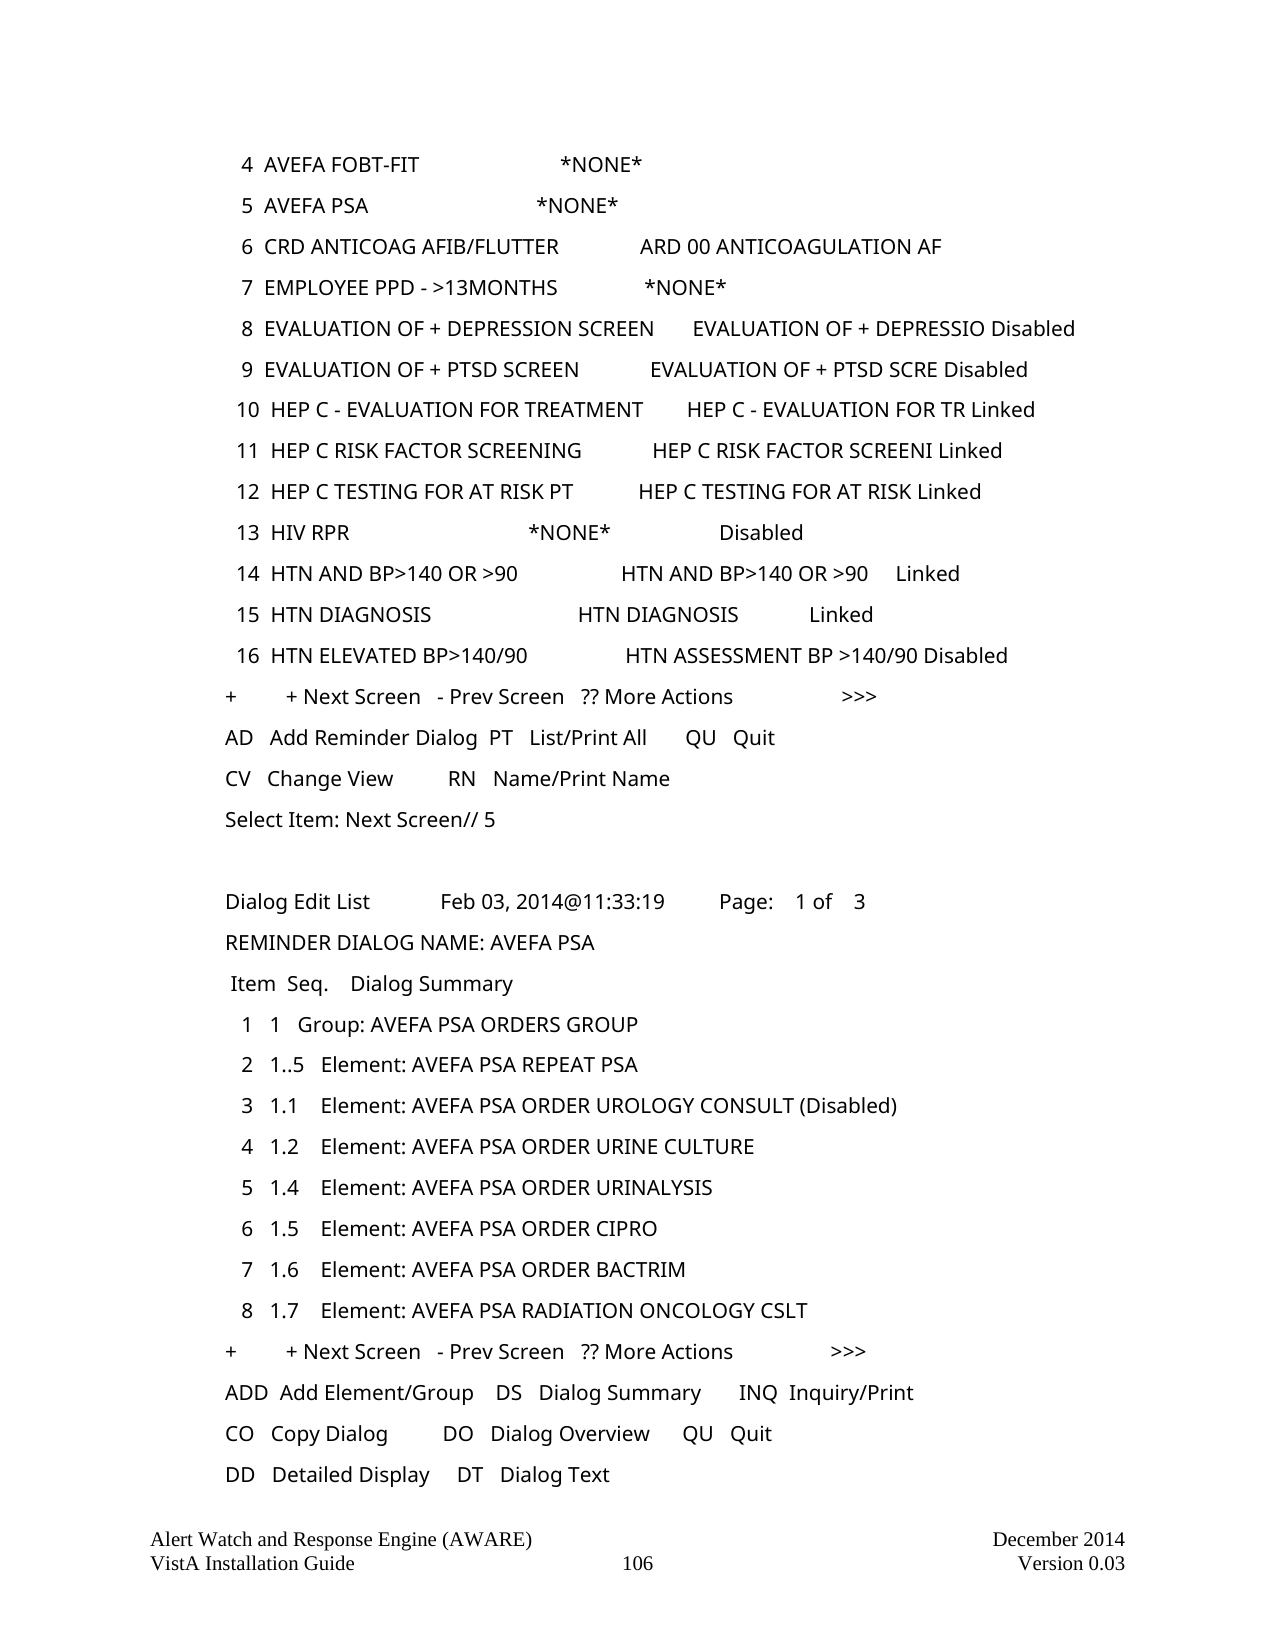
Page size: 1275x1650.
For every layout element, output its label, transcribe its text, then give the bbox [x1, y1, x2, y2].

text DD Detailed Display DT Dialog Text [225, 1460, 1125, 1488]
text 7 1.6 Element: AVEFA PSA ORDER BACTRIM [225, 1255, 1125, 1284]
text 6 1.5 Element: AVEFA PSA ORDER CIPRO [225, 1214, 1125, 1243]
text 12 HEP C TESTING FOR AT RISK PT HEP C TESTING FOR AT RISK Linked [225, 477, 1125, 506]
text 8 1.7 Element: AVEFA PSA RADIATION ONCOLOGY CSLT [225, 1296, 1125, 1325]
text REMINDER DIALOG NAME: AVEFA PSA [225, 928, 1125, 956]
text 8 EVALUATION OF + DEPRESSION SCREEN EVALUATION OF + DEPRESSIO Disabled [225, 314, 1125, 342]
text 4 1.2 Element: AVEFA PSA ORDER URINE CULTURE [225, 1132, 1125, 1161]
text 5 AVEFA PSA *NONE* [225, 191, 1125, 219]
text 7 EMPLOYEE PPD - >13MONTHS *NONE* [225, 273, 1125, 301]
text 9 EVALUATION OF + PTSD SCREEN EVALUATION OF + PTSD SCRE Disabled [225, 355, 1125, 383]
text 4 AVEFA FOBT-FIT *NONE* [225, 150, 1125, 178]
text 6 CRD ANTICOAG AFIB/FLUTTER ARD 00 ANTICOAGULATION AF [225, 232, 1125, 260]
text 5 1.4 Element: AVEFA PSA ORDER URINALYSIS [225, 1173, 1125, 1202]
text 10 HEP C - EVALUATION FOR TREATMENT HEP C - EVALUATION FOR TR Linked [225, 396, 1125, 424]
text 11 HEP C RISK FACTOR SCREENING HEP C RISK FACTOR SCREENI Linked [225, 437, 1125, 465]
text CV Change View RN Name/Print Name [225, 764, 1125, 792]
text 13 HIV RPR *NONE* Disabled [225, 518, 1125, 547]
text + + Next Screen - Prev Screen ?? More Actions >>> [225, 682, 1125, 711]
text Item Seq. Dialog Summary [225, 969, 1125, 997]
text 1 1 Group: AVEFA PSA ORDERS GROUP [225, 1010, 1125, 1038]
text Select Item: Next Screen// 5 [225, 805, 1125, 833]
text 2 1..5 Element: AVEFA PSA REPEAT PSA [225, 1051, 1125, 1079]
text 16 HTN ELEVATED BP>140/90 HTN ASSESSMENT BP >140/90 Disabled [225, 641, 1125, 670]
text CO Copy Dialog DO Dialog Overview QU Quit [225, 1419, 1125, 1447]
text ADD Add Element/Group DS Dialog Summary INQ Inquiry/Print [225, 1378, 1125, 1407]
text + + Next Screen - Prev Screen ?? More Actions >>> [225, 1337, 1125, 1366]
text AD Add Reminder Dialog PT List/Print All QU Quit [225, 723, 1125, 752]
text 3 1.1 Element: AVEFA PSA ORDER UROLOGY CONSULT (Disabled) [225, 1092, 1125, 1120]
text 15 HTN DIAGNOSIS HTN DIAGNOSIS Linked [225, 600, 1125, 629]
text 14 HTN AND BP>140 OR >90 HTN AND BP>140 OR >90 Linked [225, 559, 1125, 588]
text Dialog Edit List Feb 03, 2014@11:33:19 Page: 1 of 3 [225, 887, 1125, 915]
